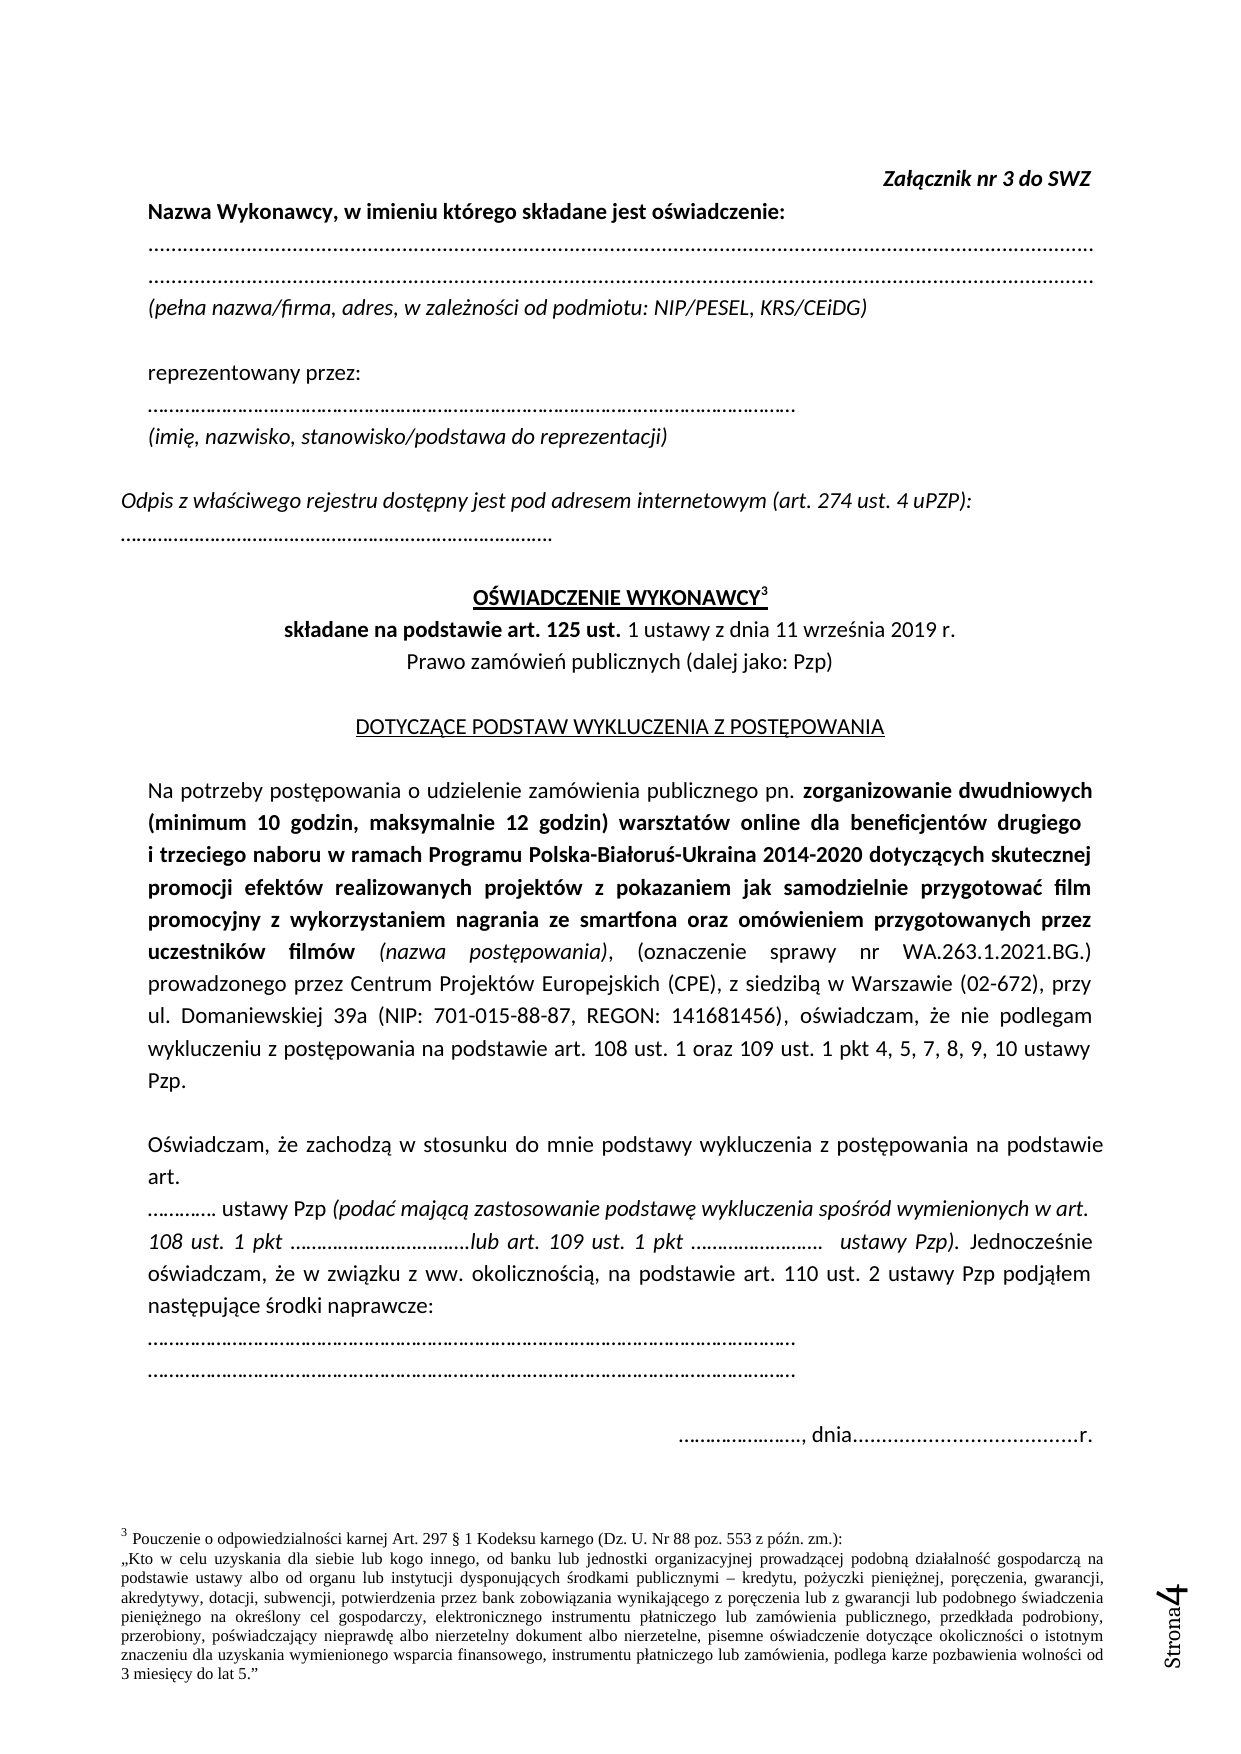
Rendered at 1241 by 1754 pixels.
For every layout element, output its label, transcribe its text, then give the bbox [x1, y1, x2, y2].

text Załącznik nr 3 do SWZ [121, 164, 1093, 193]
text Na potrzeby postępowania o udzielenie zamówienia publicznego pn. zorganizowanie dwudniowych (minimum 10 godzin, maksymalnie 12 godzin) warsztatów online dla beneficjentów drugiego i trzeciego naboru w ramach Programu Polska-Białoruś-Ukraina 2014-2020 dotyczących skutecznej promocji efektów realizowanych projektów z pokazaniem jak samodzielnie przygotować film promocyjny z wykorzystaniem nagrania ze smartfona oraz omówieniem przygotowanych przez uczestników filmów (nazwa postępowania), (oznaczenie sprawy nr WA.263.1.2021.BG.) prowadzonego przez Centrum Projektów Europejskich (CPE), z siedzibą w Warszawie (02-672), przy ul. Domaniewskiej 39a (NIP: 701-015-88-87, REGON: 141681456), oświadczam, że nie podlegam wykluczeniu z postępowania na podstawie art. 108 ust. 1 oraz 109 ust. 1 pkt 4, 5, 7, 8, 9, 10 ustawy Pzp. [148, 776, 1093, 1094]
text (imię, nazwisko, stanowisko/podstawa do reprezentacji) [148, 422, 1105, 450]
text OŚWIADCZENIE WYKONAWCY [199, 583, 1041, 611]
text składane na podstawie art. 125 ust. 1 ustawy z dnia 11 września 2019 r. [199, 615, 1041, 643]
text …………………………………………………………………………………………………………… [148, 1323, 1105, 1351]
text reprezentowany przez: [148, 358, 1105, 386]
text .................................................................................................................................................................... [148, 261, 1105, 289]
text …………. ustawy Pzp (podać mającą zastosowanie podstawę wykluczenia spośród wymienionych w art. 108 ust. 1 pkt …………………………….lub art. 109 ust. 1 pkt ……………………. ustawy Pzp). Jednocześnie oświadczam, że w związku z ww. okolicznością, na podstawie art. 110 ust. 2 ustawy Pzp podjąłem następujące środki naprawcze: [148, 1194, 1093, 1319]
text …………….……., dnia r. [679, 1420, 1105, 1448]
text Odpis z właściwego rejestru dostępny jest pod adresem internetowym (art. 274 ust. 4 uPZP): [121, 486, 1105, 514]
text …………………………………………………………………………………………………………… [148, 1356, 1105, 1383]
text (pełna nazwa/firma, adres, w zależności od podmiotu: NIP/PESEL, KRS/CEiDG) [148, 293, 1105, 321]
text Prawo zamówień publicznych (dalej jako: Pzp) [199, 647, 1041, 675]
text Oświadczam, że zachodzą w stosunku do mnie podstawy wykluczenia z postępowania na podstawie art. [148, 1130, 1105, 1190]
text .................................................................................................................................................................... [148, 229, 1105, 257]
text DOTYCZĄCE PODSTAW WYKLUCZENIA Z POSTĘPOWANIA [199, 712, 1041, 740]
text …………………………………………………………………………………………………………… [148, 390, 1105, 418]
text ………………………………………………………………………. [121, 519, 1105, 547]
subtitle Nazwa Wykonawcy, w imieniu którego składane jest oświadczenie: [148, 197, 1105, 225]
